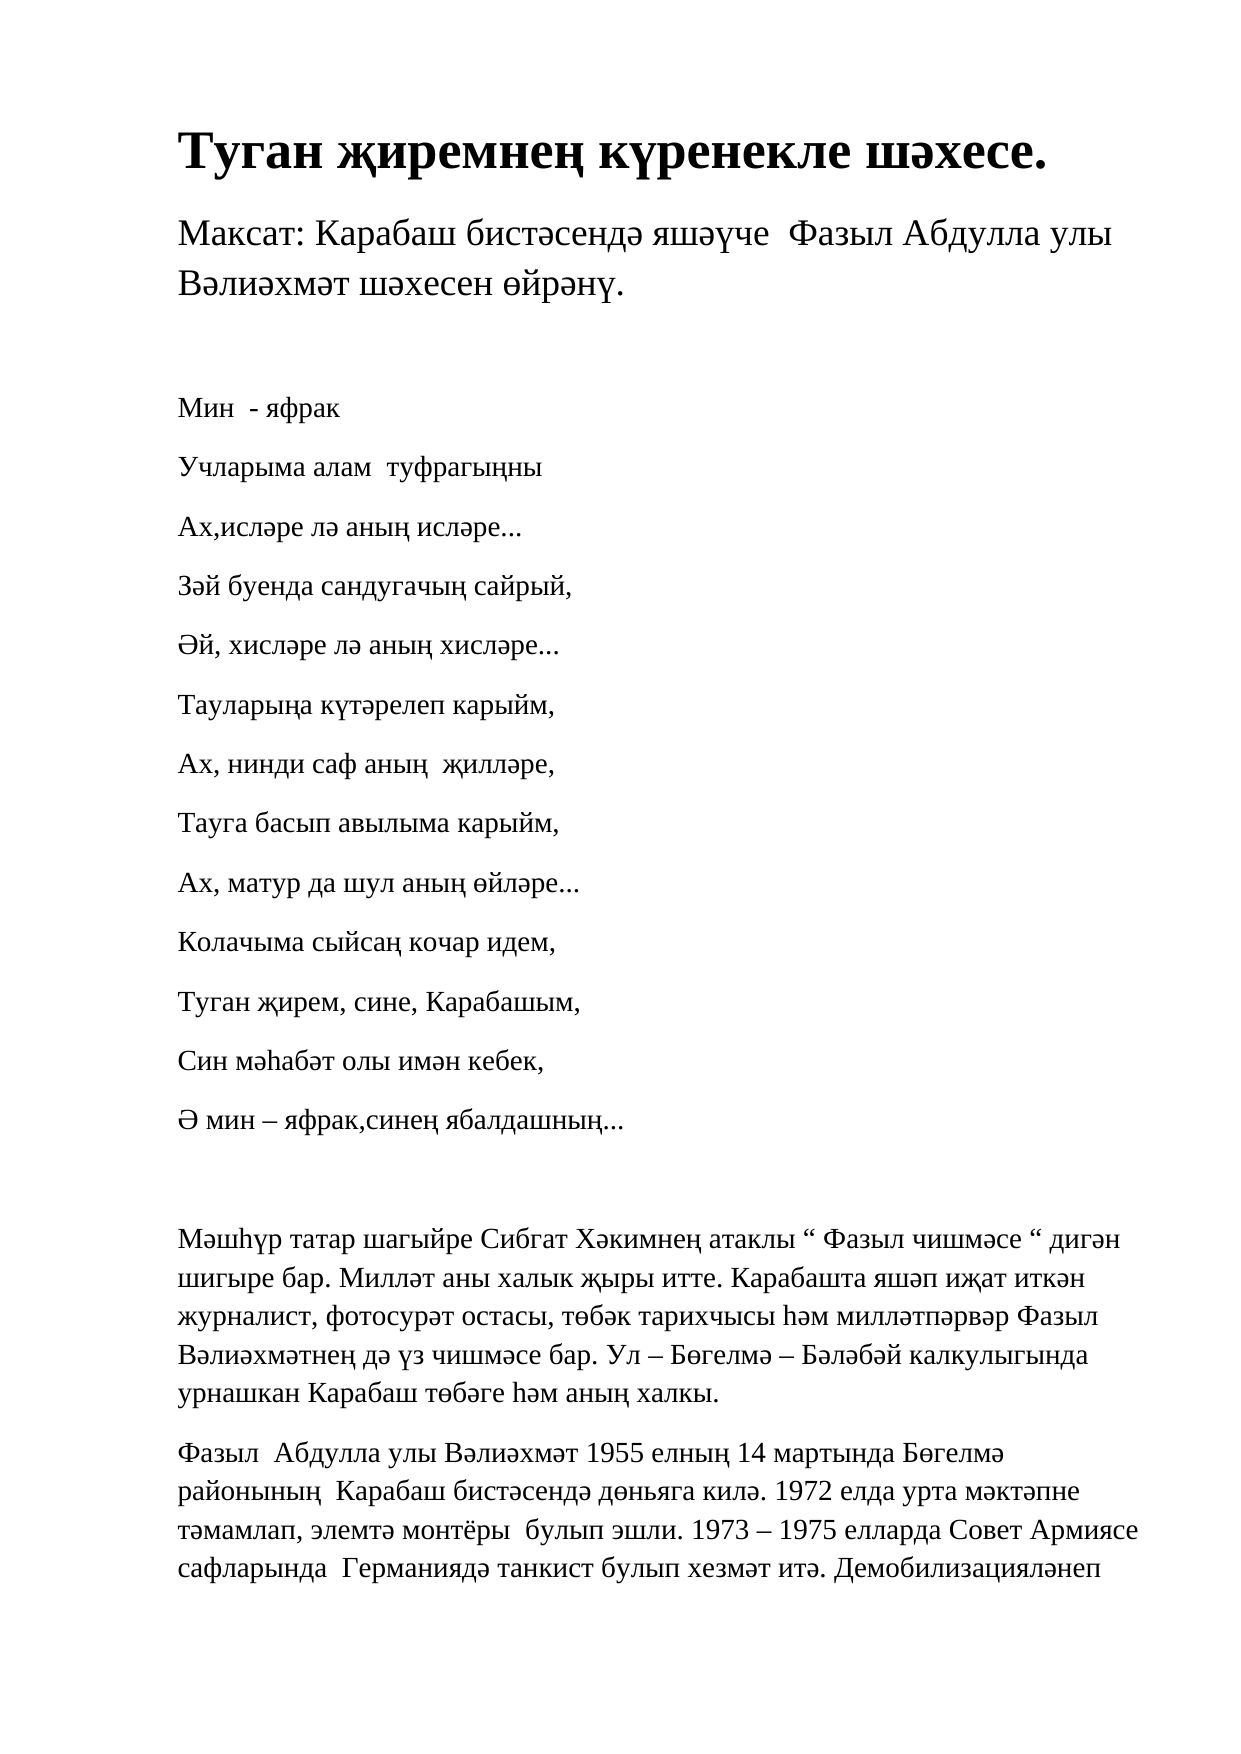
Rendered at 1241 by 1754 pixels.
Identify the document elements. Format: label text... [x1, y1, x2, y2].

text Тауга басып авылыма карыйм, [177, 806, 1152, 839]
text Максат: Карабаш бистәсендә яшәүче Фазыл Абдулла улы Вәлиәхмәт шәхесен өйрәнү. [177, 211, 1152, 303]
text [177, 1435, 1152, 1584]
text Туган җиремнең күренекле шәхесе. [177, 118, 1152, 180]
text Зәй буенда сандугачың сайрый, [177, 568, 1152, 602]
text Ах, матур да шул аның өйләре... [177, 865, 1152, 898]
text Туган җирем, сине, Карабашым, [177, 984, 1152, 1017]
text Ә мин – яфрак,синең ябалдашның... [177, 1102, 1152, 1136]
text Учларыма алам туфрагыңны [177, 449, 1152, 483]
text Син мәһабәт олы имән кебек, [177, 1043, 1152, 1077]
text Мәшһүр татар шагыйре Сибгат Хәкимнең атаклы “ Фазыл чишмәсе “ дигән шигыре бар. Милләт аны халык җыры итте. Карабашта яшәп иҗат иткән журналист, фотосурәт остасы, төбәк тарихчысы һәм милләтпәрвәр Фазыл Вәлиәхмәтнең дә үз чишмәсе бар. Ул – Бөгелмә – Бәләбәй калкулыгында урнашкан Карабаш төбәге һәм аның халкы. [177, 1221, 1152, 1409]
text Әй, хисләре лә аның хисләре... [177, 627, 1152, 661]
text Ах,исләре лә аның исләре... [177, 509, 1152, 542]
text Тауларыңа күтәрелеп карыйм, [177, 687, 1152, 720]
text Мин - яфрак [177, 390, 1152, 423]
text Колачыма сыйсаң кочар идем, [177, 924, 1152, 958]
text Ах, нинди саф аның җилләре, [177, 746, 1152, 780]
